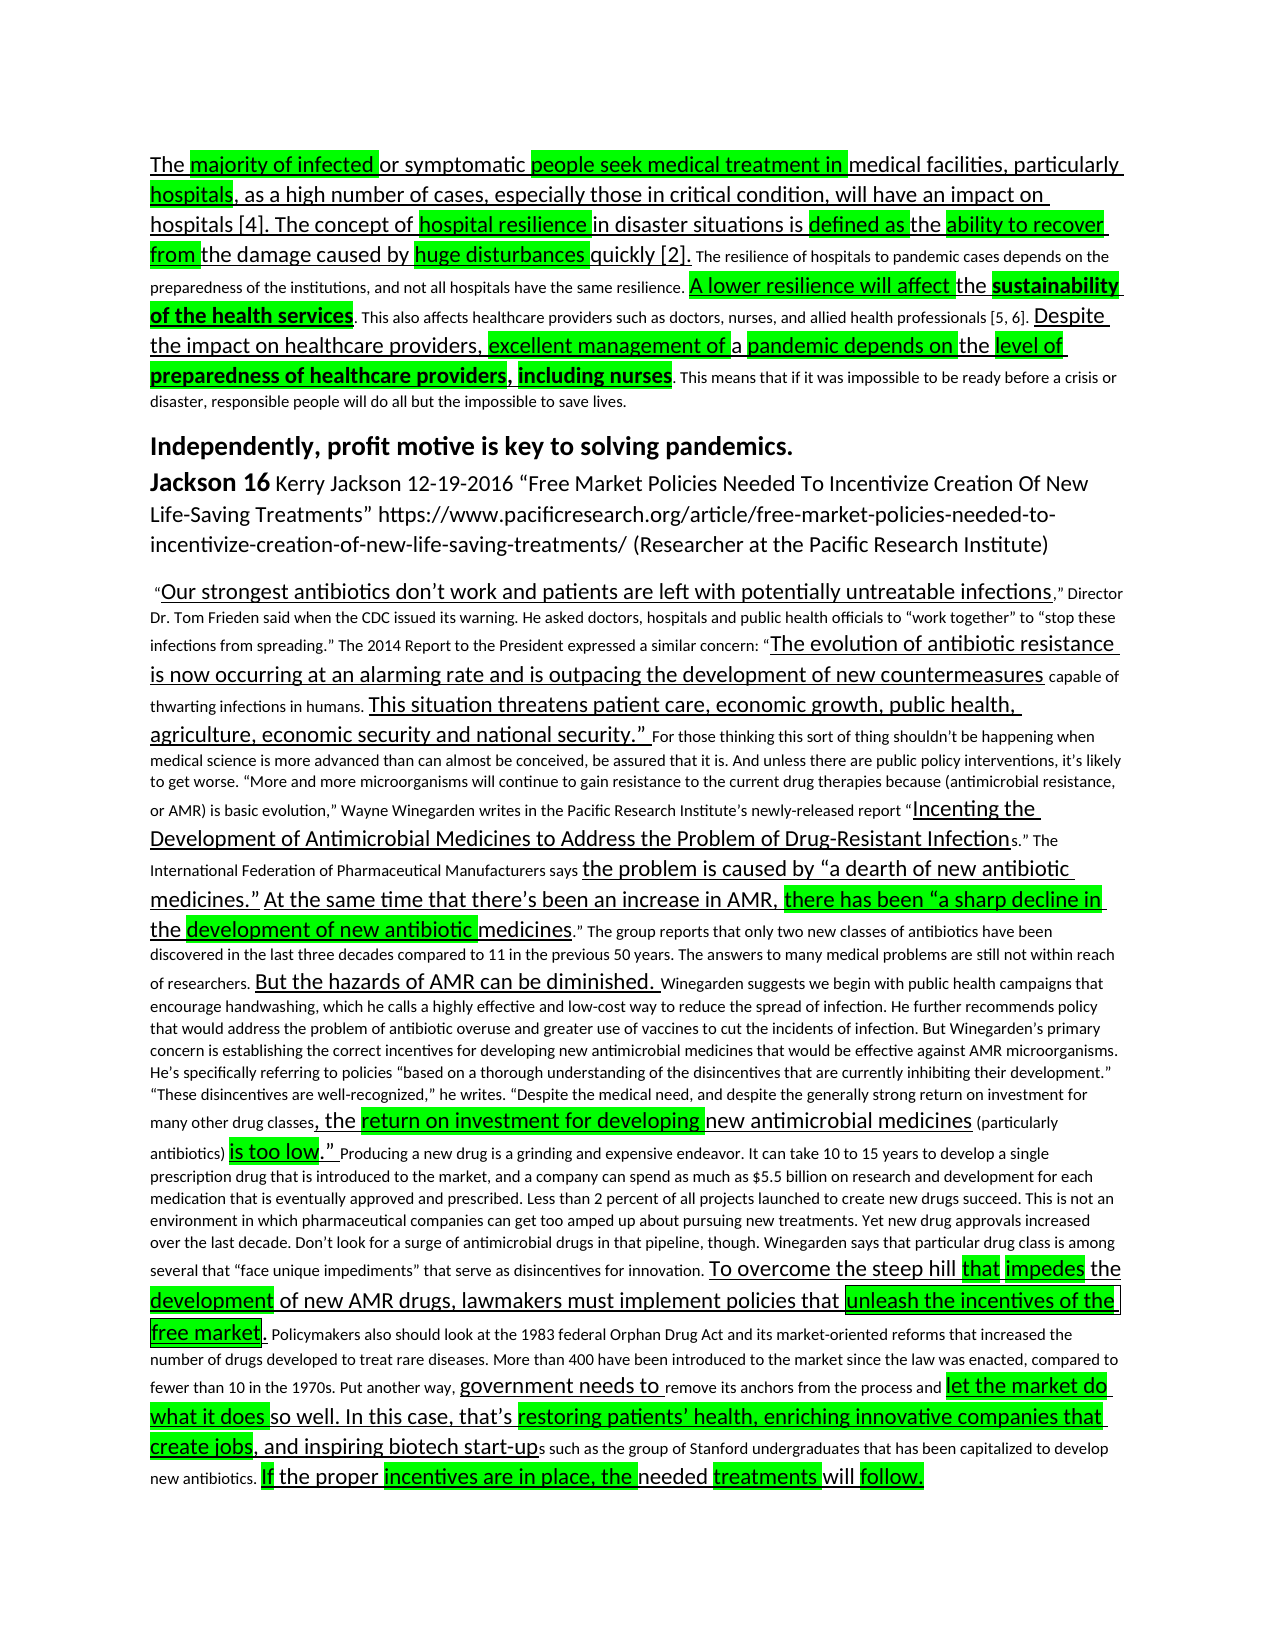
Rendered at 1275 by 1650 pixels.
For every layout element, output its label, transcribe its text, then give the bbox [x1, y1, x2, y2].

text Jackson 16 Kerry Jackson 12-19-2016 “Free Market Policies Needed To Incentivize Creation Of New Life-Saving Treatments” https://www.pacificresearch.org/article/free-market-policies-needed-to-incentivize-creation-of-new-life-saving-treatments/ (Researcher at the Pacific Research Institute) [150, 465, 1125, 559]
text “Our strongest antibiotics don’t work and patients are left with potentially untreatable infections,” Director Dr. Tom Frieden said when the CDC issued its warning. He asked doctors, hospitals and public health officials to “work together” to “stop these infections from spreading.” The 2014 Report to the President expressed a similar concern: “The evolution of antibiotic resistance is now occurring at an alarming rate and is outpacing the development of new countermeasures capable of thwarting infections in humans. This situation threatens patient care, economic growth, public health, agriculture, economic security and national security.” For those thinking this sort of thing shouldn’t be happening when medical science is more advanced than can almost be conceived, be assured that it is. And unless there are public policy interventions, it’s likely to get worse. “More and more microorganisms will continue to gain resistance to the current drug therapies because (antimicrobial resistance, or AMR) is basic evolution,” Wayne Winegarden writes in the Pacific Research Institute’s newly-released report “Incenting the Development of Antimicrobial Medicines to Address the Problem of Drug-Resistant Infections.” The International Federation of Pharmaceutical Manufacturers says the problem is caused by “a dearth of new antibiotic medicines.” At the same time that there’s been an increase in AMR, there has been “a sharp decline in the development of new antibiotic medicines.” The group reports that only two new classes of antibiotics have been discovered in the last three decades compared to 11 in the previous 50 years. The answers to many medical problems are still not within reach of researchers. But the hazards of AMR can be diminished. Winegarden suggests we begin with public health campaigns that encourage handwashing, which he calls a highly effective and low-cost way to reduce the spread of infection. He further recommends policy that would address the problem of antibiotic overuse and greater use of vaccines to cut the incidents of infection. But Winegarden’s primary concern is establishing the correct incentives for developing new antimicrobial medicines that would be effective against AMR microorganisms. He’s specifically referring to policies “based on a thorough understanding of the disincentives that are currently inhibiting their development.” “These disincentives are well-recognized,” he writes. “Despite the medical need, and despite the generally strong return on investment for many other drug classes, the return on investment for developing new antimicrobial medicines (particularly antibiotics) is too low.” Producing a new drug is a grinding and expensive endeavor. It can take 10 to 15 years to develop a single prescription drug that is introduced to the market, and a company can spend as much as $5.5 billion on research and development for each medication that is eventually approved and prescribed. Less than 2 percent of all projects launched to create new drugs succeed. This is not an environment in which pharmaceutical companies can get too amped up about pursuing new treatments. Yet new drug approvals increased over the last decade. Don’t look for a surge of antimicrobial drugs in that pipeline, though. Winegarden says that particular drug class is among several that “face unique impediments” that serve as disincentives for innovation. To overcome the steep hill that impedes the development of new AMR drugs, lawmakers must implement policies that unleash the incentives of the free market. Policymakers also should look at the 1983 federal Orphan Drug Act and its market-oriented reforms that increased the number of drugs developed to treat rare diseases. More than 400 have been introduced to the market since the law was enacted, compared to fewer than 10 in the 1970s. Put another way, government needs to remove its anchors from the process and let the market do what it does so well. In this case, that’s restoring patients’ health, enriching innovative companies that create jobs, and inspiring biotech start-ups such as the group of Stanford undergraduates that has been capitalized to develop new antibiotics. If the proper incentives are in place, the needed treatments will follow. [150, 577, 1125, 1490]
subtitle Independently, profit motive is key to solving pandemics. [150, 429, 1125, 463]
text The majority of infected or symptomatic people seek medical treatment in medical facilities, particularly hospitals, as a high number of cases, especially those in critical condition, will have an impact on hospitals [4]. The concept of hospital resilience in disaster situations is defined as the ability to recover from the damage caused by huge disturbances quickly [2]. The resilience of hospitals to pandemic cases depends on the preparedness of the institutions, and not all hospitals have the same resilience. A lower resilience will affect the sustainability of the health services. This also affects healthcare providers such as doctors, nurses, and allied health professionals [5, 6]. Despite the impact on healthcare providers, excellent management of a pandemic depends on the level of preparedness of healthcare providers, including nurses. This means that if it was impossible to be ready before a crisis or disaster, responsible people will do all but the impossible to save lives. [150, 150, 1125, 411]
